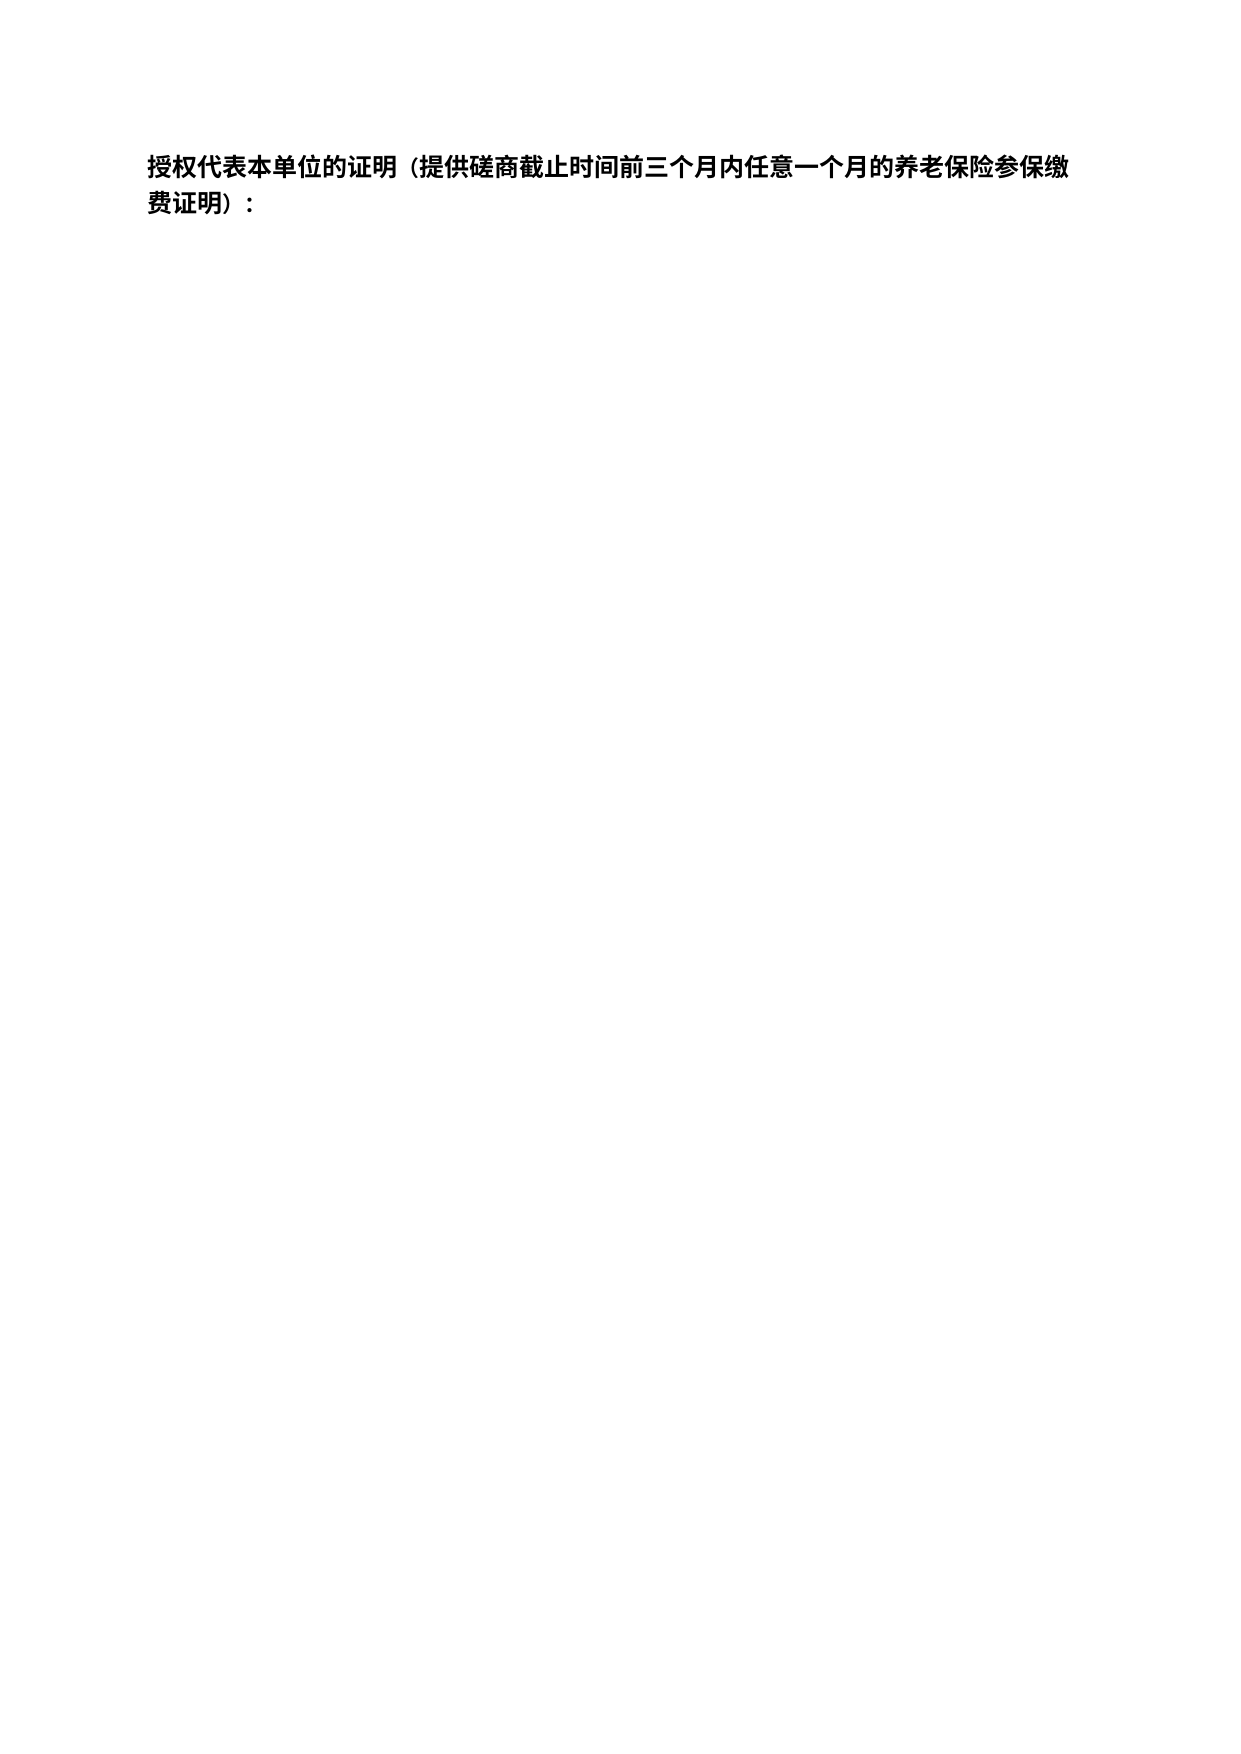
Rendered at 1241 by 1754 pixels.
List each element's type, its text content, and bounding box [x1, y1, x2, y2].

text 授权代表本单位的证明（提供磋商截止时间前三个月内任意一个月的养老保险参保缴费证明）： [148, 148, 1092, 220]
